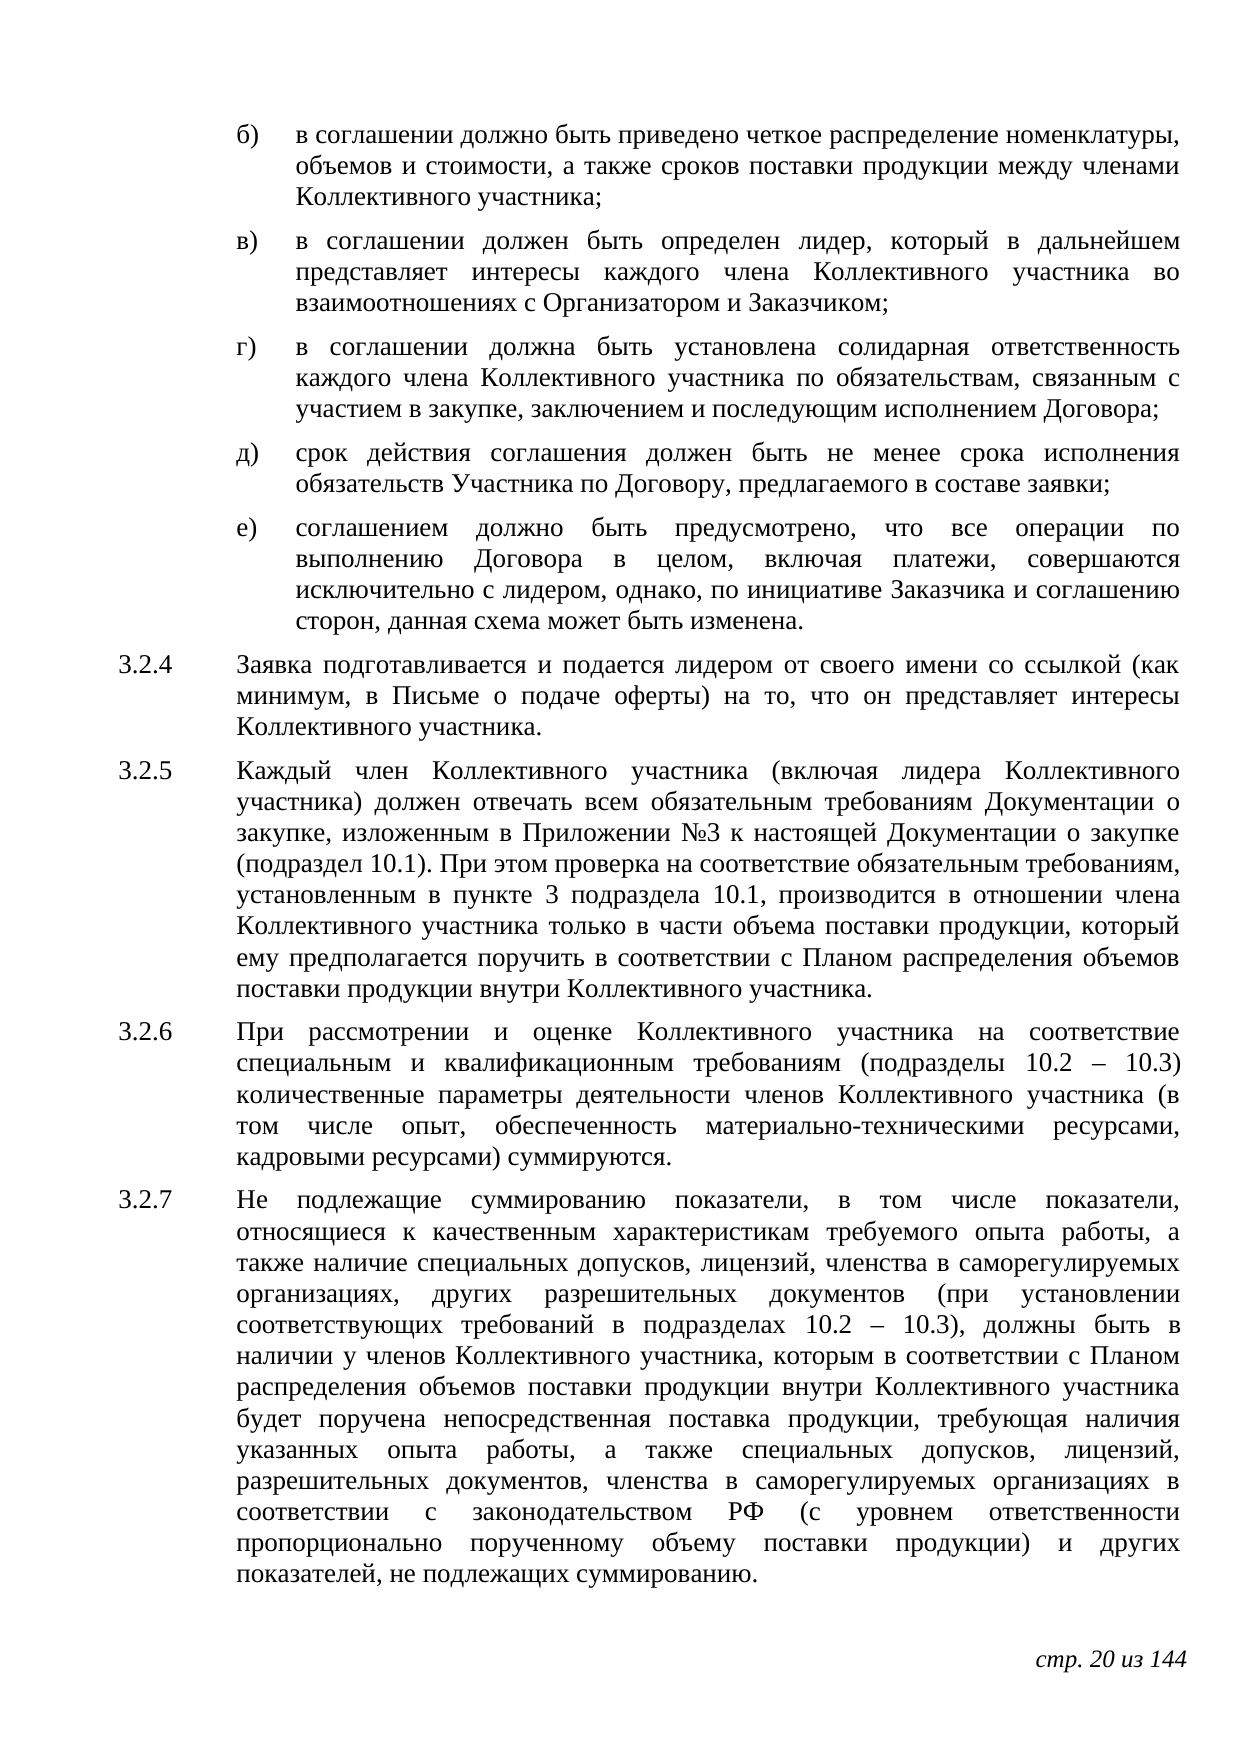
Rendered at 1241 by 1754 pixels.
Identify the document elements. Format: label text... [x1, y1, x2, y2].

text При рассмотрении и оценке Коллективного участника на соответствие специальным и квалификационным требованиям (подразделы 10.2 – 10.3) количественные параметры деятельности членов Коллективного участника (в том числе опыт, обеспеченность материально-техническими ресурсами, кадровыми ресурсами) суммируются. [118, 1015, 1181, 1171]
text в соглашении должна быть установлена солидарная ответственность каждого члена Коллективного участника по обязательствам, связанным с участием в закупке, заключением и последующим исполнением Договора; [236, 330, 1181, 423]
text срок действия соглашения должен быть не менее срока исполнения обязательств Участника по Договору, предлагаемого в составе заявки; [236, 436, 1181, 498]
text в соглашении должно быть приведено четкое распределение номенклатуры, объемов и стоимости, а также сроков поставки продукции между членами Коллективного участника; [236, 118, 1181, 212]
text в соглашении должен быть определен лидер, который в дальнейшем представляет интересы каждого члена Коллективного участника во взаимоотношениях с Организатором и Заказчиком; [236, 224, 1181, 317]
text соглашением должно быть предусмотрено, что все операции по выполнению Договора в целом, включая платежи, совершаются исключительно с лидером, однако, по инициативе Заказчика и соглашению сторон, данная схема может быть изменена. [236, 511, 1181, 635]
text Не подлежащие суммированию показатели, в том числе показатели, относящиеся к качественным характеристикам требуемого опыта работы, а также наличие специальных допусков, лицензий, членства в саморегулируемых организациях, других разрешительных документов (при установлении соответствующих требований в подразделах 10.2 – 10.3), должны быть в наличии у членов Коллективного участника, которым в соответствии с Планом распределения объемов поставки продукции внутри Коллективного участника будет поручена непосредственная поставка продукции, требующая наличия указанных опыта работы, а также специальных допусков, лицензий, разрешительных документов, членства в саморегулируемых организациях в соответствии с законодательством РФ (с уровнем ответственности пропорционально порученному объему поставки продукции) и других показателей, не подлежащих суммированию. [118, 1184, 1181, 1588]
text Заявка подготавливается и подается лидером от своего имени со ссылкой (как минимум, в Письме о подаче оферты) на то, что он представляет интересы Коллективного участника. [118, 648, 1181, 741]
text Каждый член Коллективного участника (включая лидера Коллективного участника) должен отвечать всем обязательным требованиям Документации о закупке, изложенным в Приложении №3 к настоящей Документации о закупке (подраздел 10.1). При этом проверка на соответствие обязательным требованиям, установленным в пункте 3 подраздела 10.1, производится в отношении члена Коллективного участника только в части объема поставки продукции, который ему предполагается поручить в соответствии с Планом распределения объемов поставки продукции внутри Коллективного участника. [118, 754, 1181, 1003]
